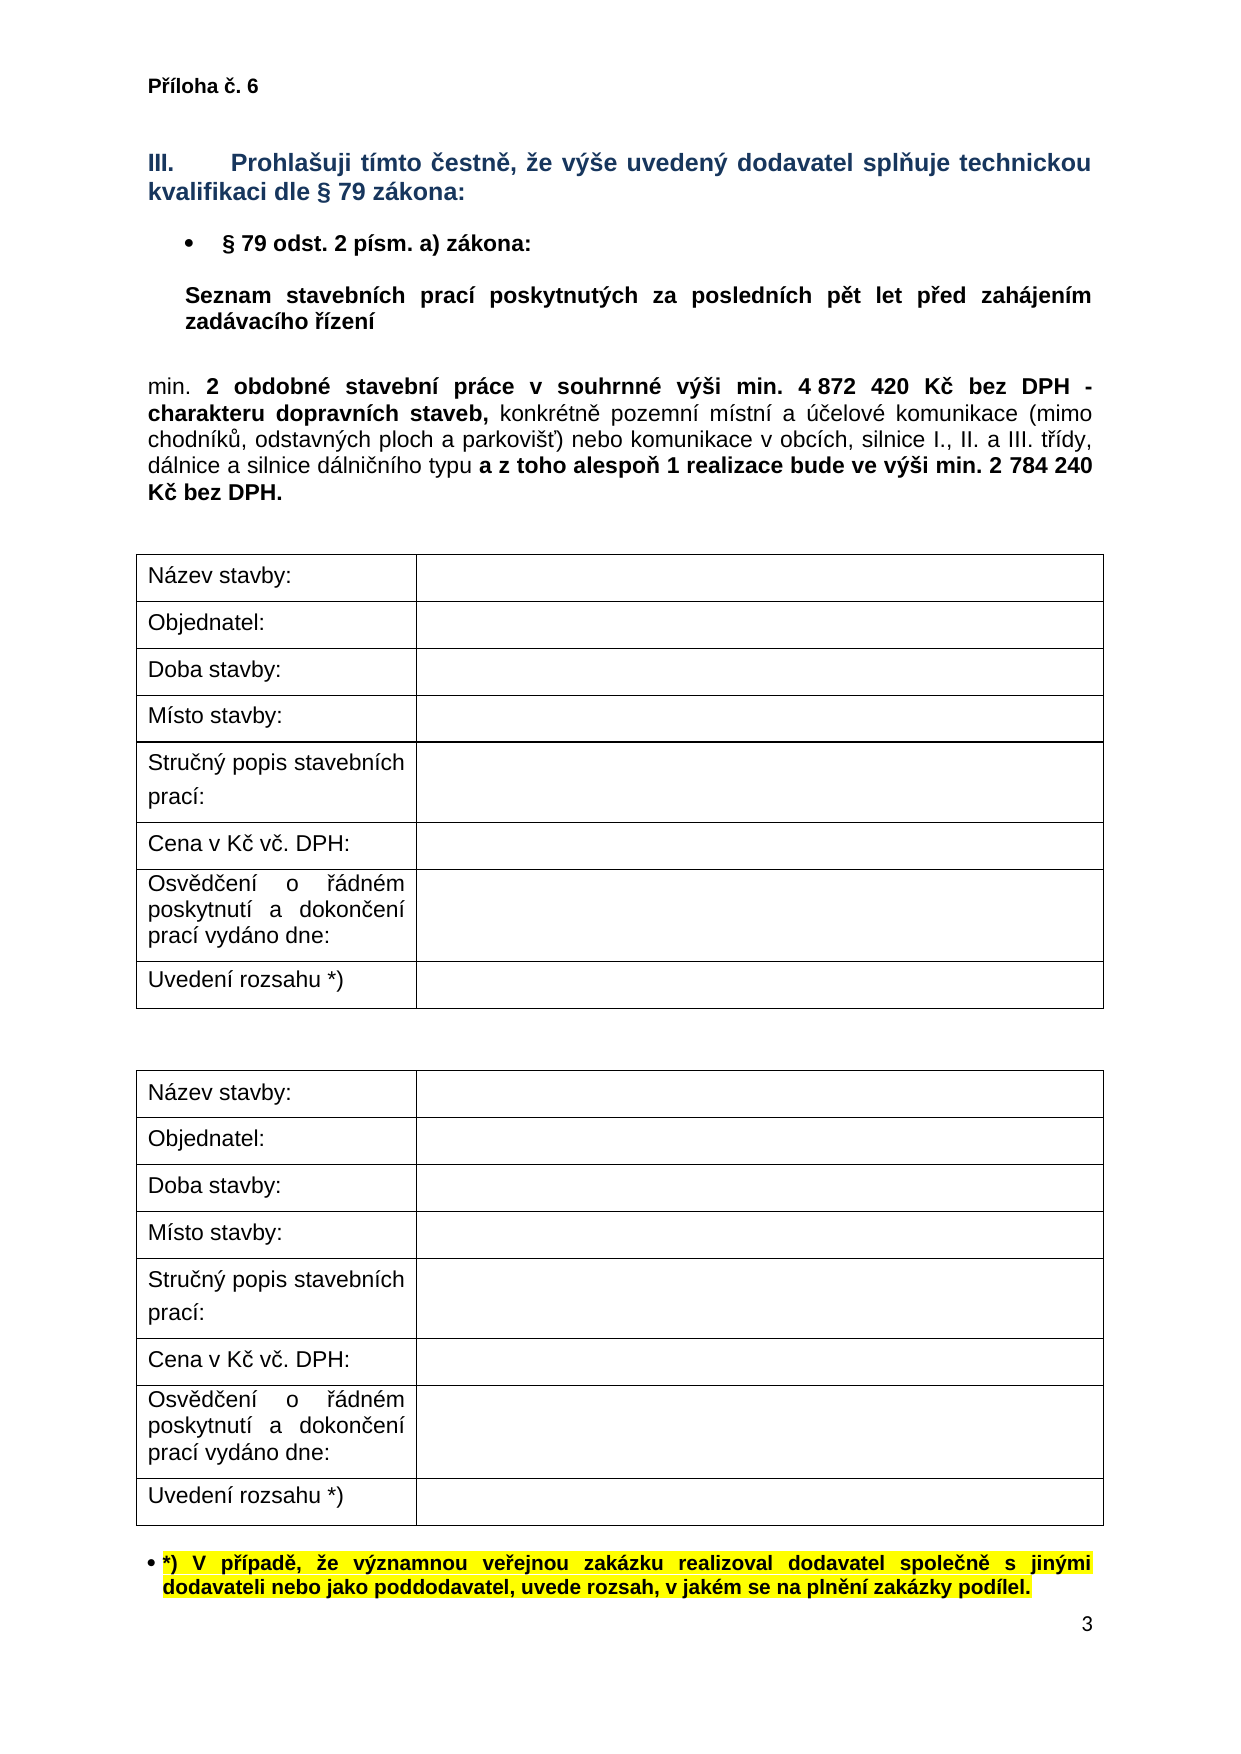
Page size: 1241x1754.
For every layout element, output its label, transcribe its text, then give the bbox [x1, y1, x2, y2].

table_cell [417, 1118, 1103, 1164]
table_cell Cena v Kč vč. DPH: [137, 1339, 416, 1385]
table_cell Cena v Kč vč. DPH: [137, 823, 416, 868]
table_cell Objednatel: [137, 602, 416, 648]
table_header [417, 555, 1103, 601]
table_cell [417, 743, 1103, 822]
table_cell [417, 870, 1103, 961]
table_cell [417, 823, 1103, 868]
table_cell [417, 1386, 1103, 1478]
table_header Název stavby: [137, 1071, 416, 1117]
table_cell [417, 962, 1103, 1008]
table_cell Doba stavby: [137, 1165, 416, 1211]
table_cell Místo stavby: [137, 696, 416, 741]
table_cell [417, 649, 1103, 694]
table_cell Stručný popis stavebních prací: [137, 1259, 416, 1338]
table_cell Uvedení rozsahu *) [137, 962, 416, 1008]
table_cell Doba stavby: [137, 649, 416, 694]
table_cell [417, 1165, 1103, 1211]
table_cell Osvědčení o řádném poskytnutí a dokončení prací vydáno dne: [137, 1386, 416, 1478]
table_cell [417, 1479, 1103, 1524]
table_header [417, 1071, 1103, 1117]
table_cell Stručný popis stavebních prací: [137, 743, 416, 822]
table_cell Uvedení rozsahu *) [137, 1479, 416, 1524]
table_cell Objednatel: [137, 1118, 416, 1164]
table_cell [417, 602, 1103, 648]
table_cell [417, 1339, 1103, 1385]
table_header Název stavby: [137, 555, 416, 601]
table_cell Osvědčení o řádném poskytnutí a dokončení prací vydáno dne: [137, 870, 416, 961]
table_cell [417, 696, 1103, 741]
text § 79 odst. 2 písm. a) zákona: [185, 230, 1093, 257]
text *) V případě, že významnou veřejnou zakázku realizoval dodavatel společně s jinými dodavateli nebo jako poddodavatel, uvede rozsah, v jakém se na plnění zakázky podílel. [148, 1551, 1093, 1598]
table_cell [417, 1212, 1103, 1258]
text min. 2 obdobné stavební práce v souhrnné výši min. 4 872 420 Kč bez DPH - charakteru dopravních staveb, konkrétně pozemní místní a účelové komunikace (mimo chodníků, odstavných ploch a parkovišť) nebo komunikace v obcích, silnice I., II. a III. třídy, dálnice a silnice dálničního typu a z toho alespoň 1 realizace bude ve výši min. 2 784 240 Kč bez DPH. [148, 373, 1093, 505]
subtitle Prohlašuji tímto čestně, že výše uvedený dodavatel splňuje technickou kvalifikaci dle § 79 zákona: [148, 148, 1093, 205]
table_cell Místo stavby: [137, 1212, 416, 1258]
table_cell [417, 1259, 1103, 1338]
list Seznam stavebních prací poskytnutých za posledních pět let před zahájením zadávacího řízení [185, 282, 1093, 334]
